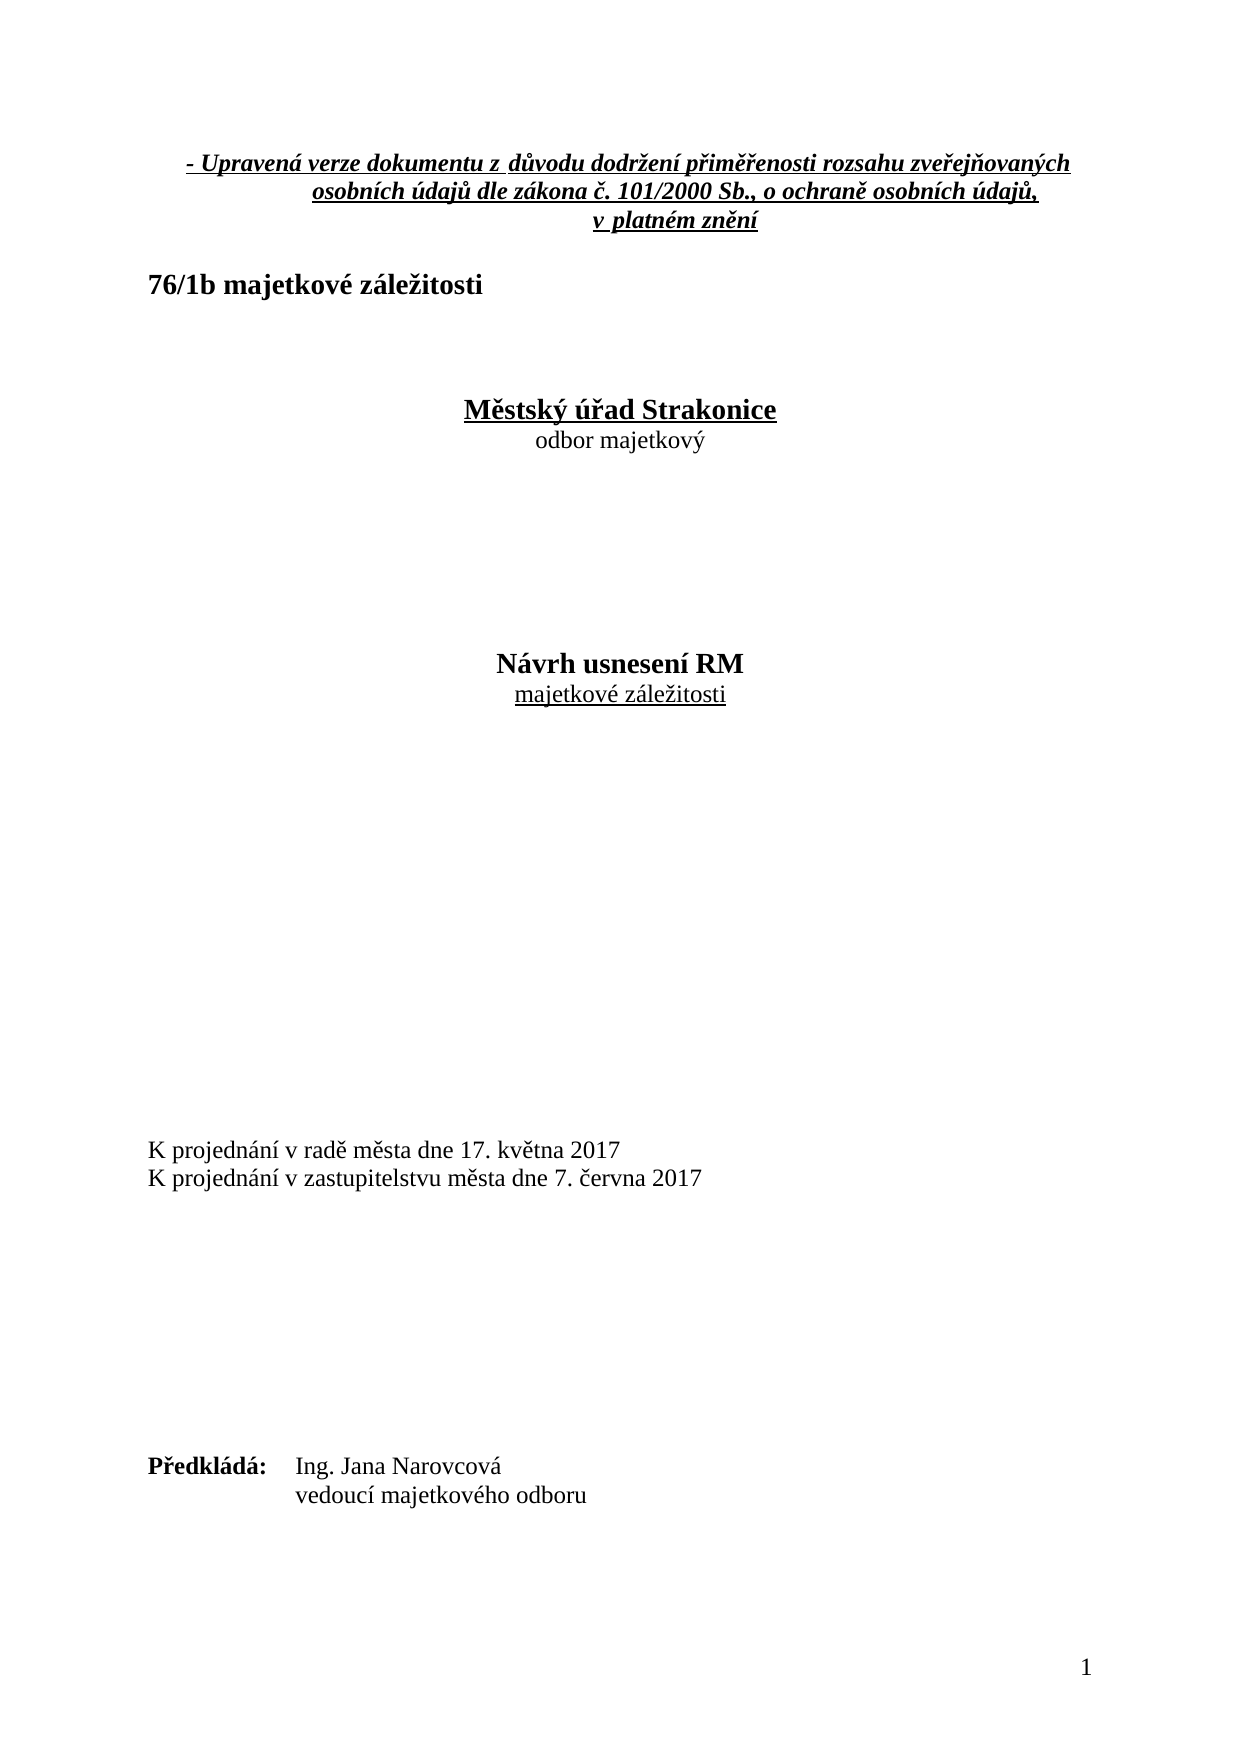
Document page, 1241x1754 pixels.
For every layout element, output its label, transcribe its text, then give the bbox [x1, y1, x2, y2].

text Předkládá: Ing. Jana Narovcová [148, 1451, 1093, 1480]
text majetkové záležitosti [148, 679, 1093, 708]
text - Upravená verze dokumentu z důvodu dodržení přiměřenosti rozsahu zveřejňovaných osobních údajů dle zákona č. 101/2000 Sb., o ochraně osobních údajů, v platném znění [148, 148, 1093, 234]
text Městský úřad Strakonice [148, 392, 1093, 426]
text K projednání v radě města dne 17. května 2017 [148, 1135, 1093, 1163]
subtitle 76/1b majetkové záležitosti [148, 267, 1093, 301]
text odbor majetkový [148, 426, 1093, 454]
text vedoucí majetkového odboru [148, 1480, 1093, 1508]
text Návrh usnesení RM [148, 646, 1093, 679]
text K projednání v zastupitelstvu města dne 7. června 2017 [148, 1163, 1093, 1192]
